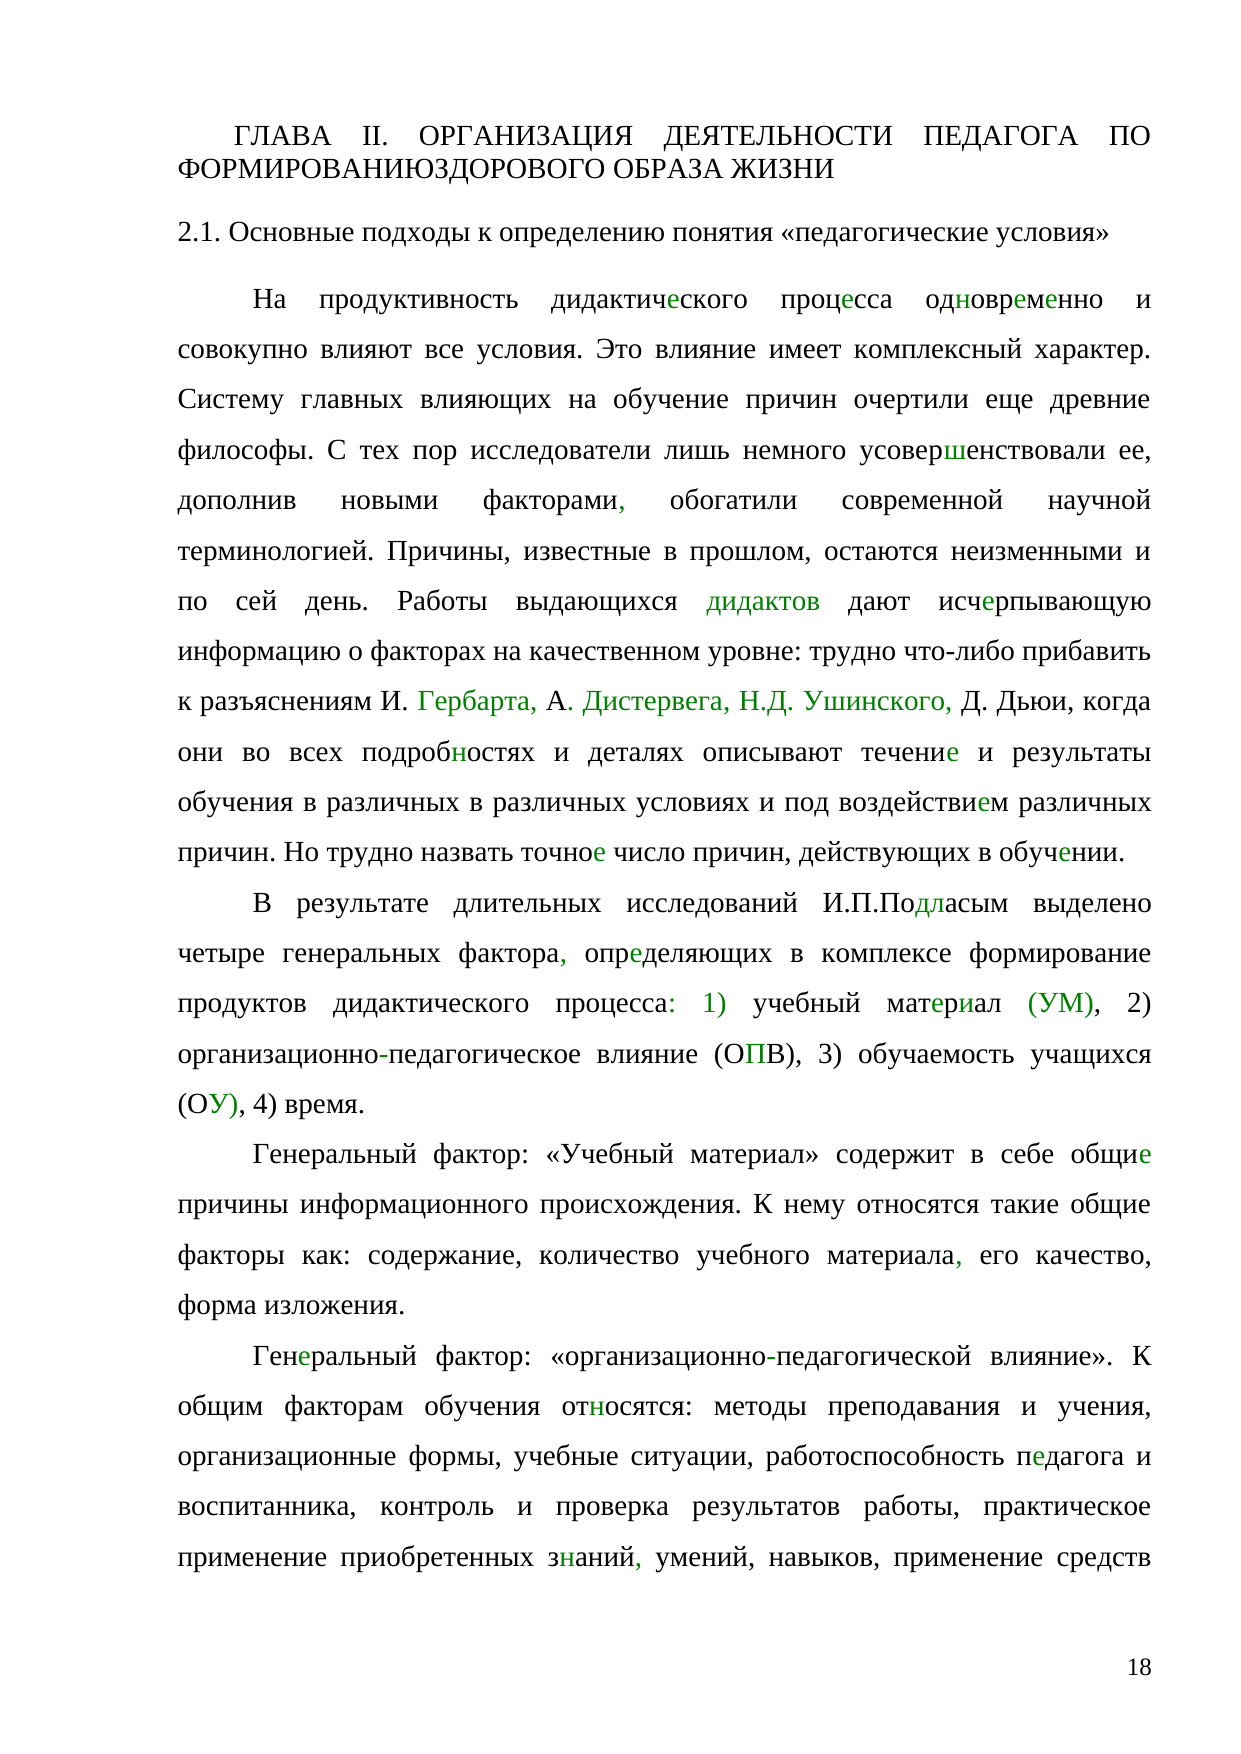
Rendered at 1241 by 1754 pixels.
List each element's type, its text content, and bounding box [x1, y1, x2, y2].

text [177, 1338, 1152, 1572]
text В результате длительных исследований И.П.Подласым выделено четыре генеральных фактора, определяющих в комплексе формирование продуктов дидактического процесса: 1) учебный материал (УМ), 2) организационно-педагогическое влияние (ОПВ), 3) обучаемость учащихся (ОУ), 4) время. [177, 885, 1152, 1119]
text На продуктивность дидактического процесса одновременно и совокупно влияют все условия. Это влияние имеет комплексный характер. Систему главных влияющих на обучение причин очертили еще древние философы. С тех пор исследователи лишь немного усовершенствовали ее, дополнив новыми факторами, обогатили современной научной терминологией. Причины, известные в прошлом, остаются неизменными и по сей день. Работы выдающихся дидактов дают исчерпывающую информацию о факторах на качественном уровне: трудно что-либо прибавить к разъяснениям И. Гербарта, А. Дистервега, Н.Д. Ушинского, Д. Дьюи, когда они во всех подробностях и деталях описывают течение и результаты обучения в различных в различных условиях и под воздействием различных причин. Но трудно назвать точное число причин, действующих в обучении. [177, 281, 1152, 868]
text 2.1. Основные подходы к определению понятия «педагогические условия» [177, 214, 1152, 247]
subtitle ГЛАВА II. ОРГАНИЗАЦИЯ ДЕЯТЕЛЬНОСТИ ПЕДАГОГА ПО ФОРМИРОВАНИЮЗДОРОВОГО ОБРАЗА ЖИЗНИ [177, 118, 1152, 185]
text Генеральный фактор: «Учебный материал» содержит в себе общие причины информационного происхождения. К нему относятся такие общие факторы как: содержание, количество учебного материала, его качество, форма изложения. [177, 1136, 1152, 1321]
